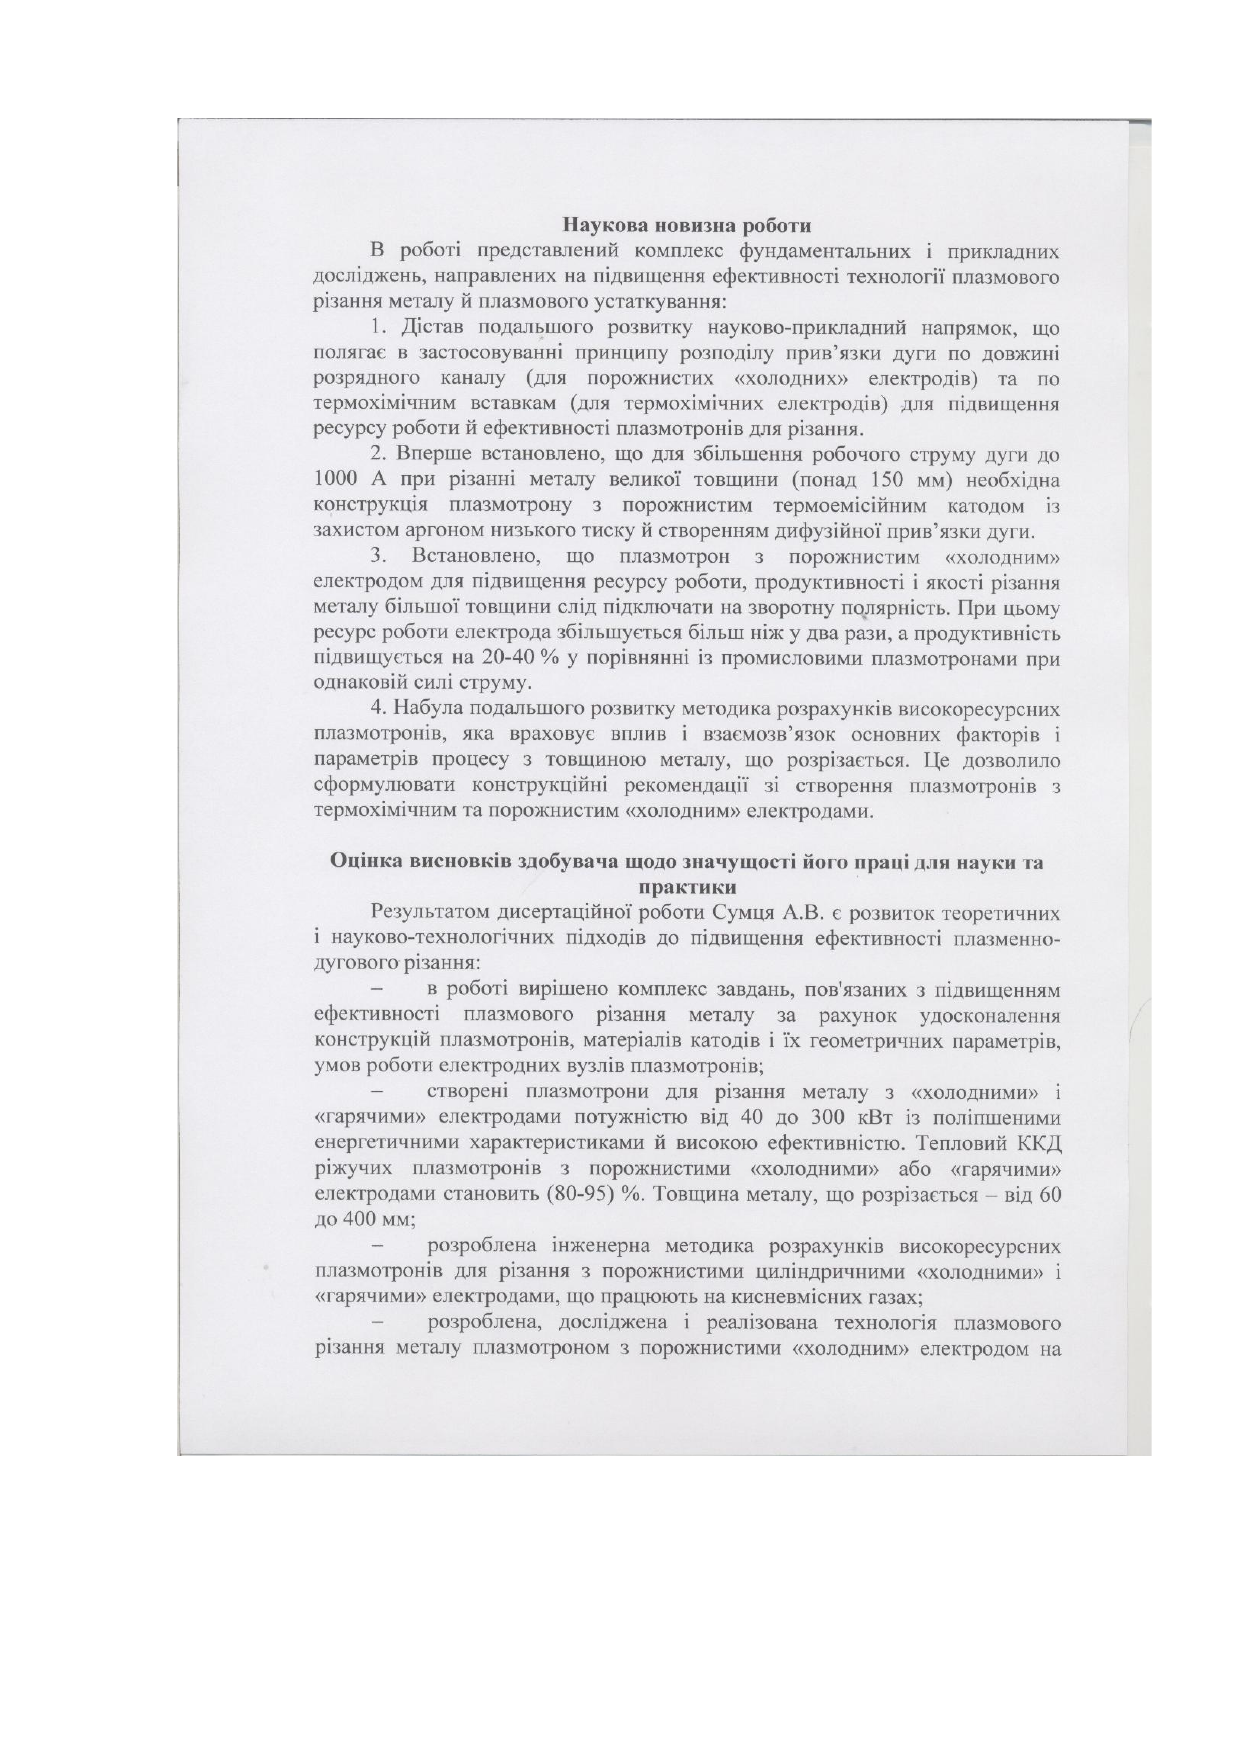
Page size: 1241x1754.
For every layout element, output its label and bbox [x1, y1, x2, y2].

picture [177, 118, 1152, 1456]
